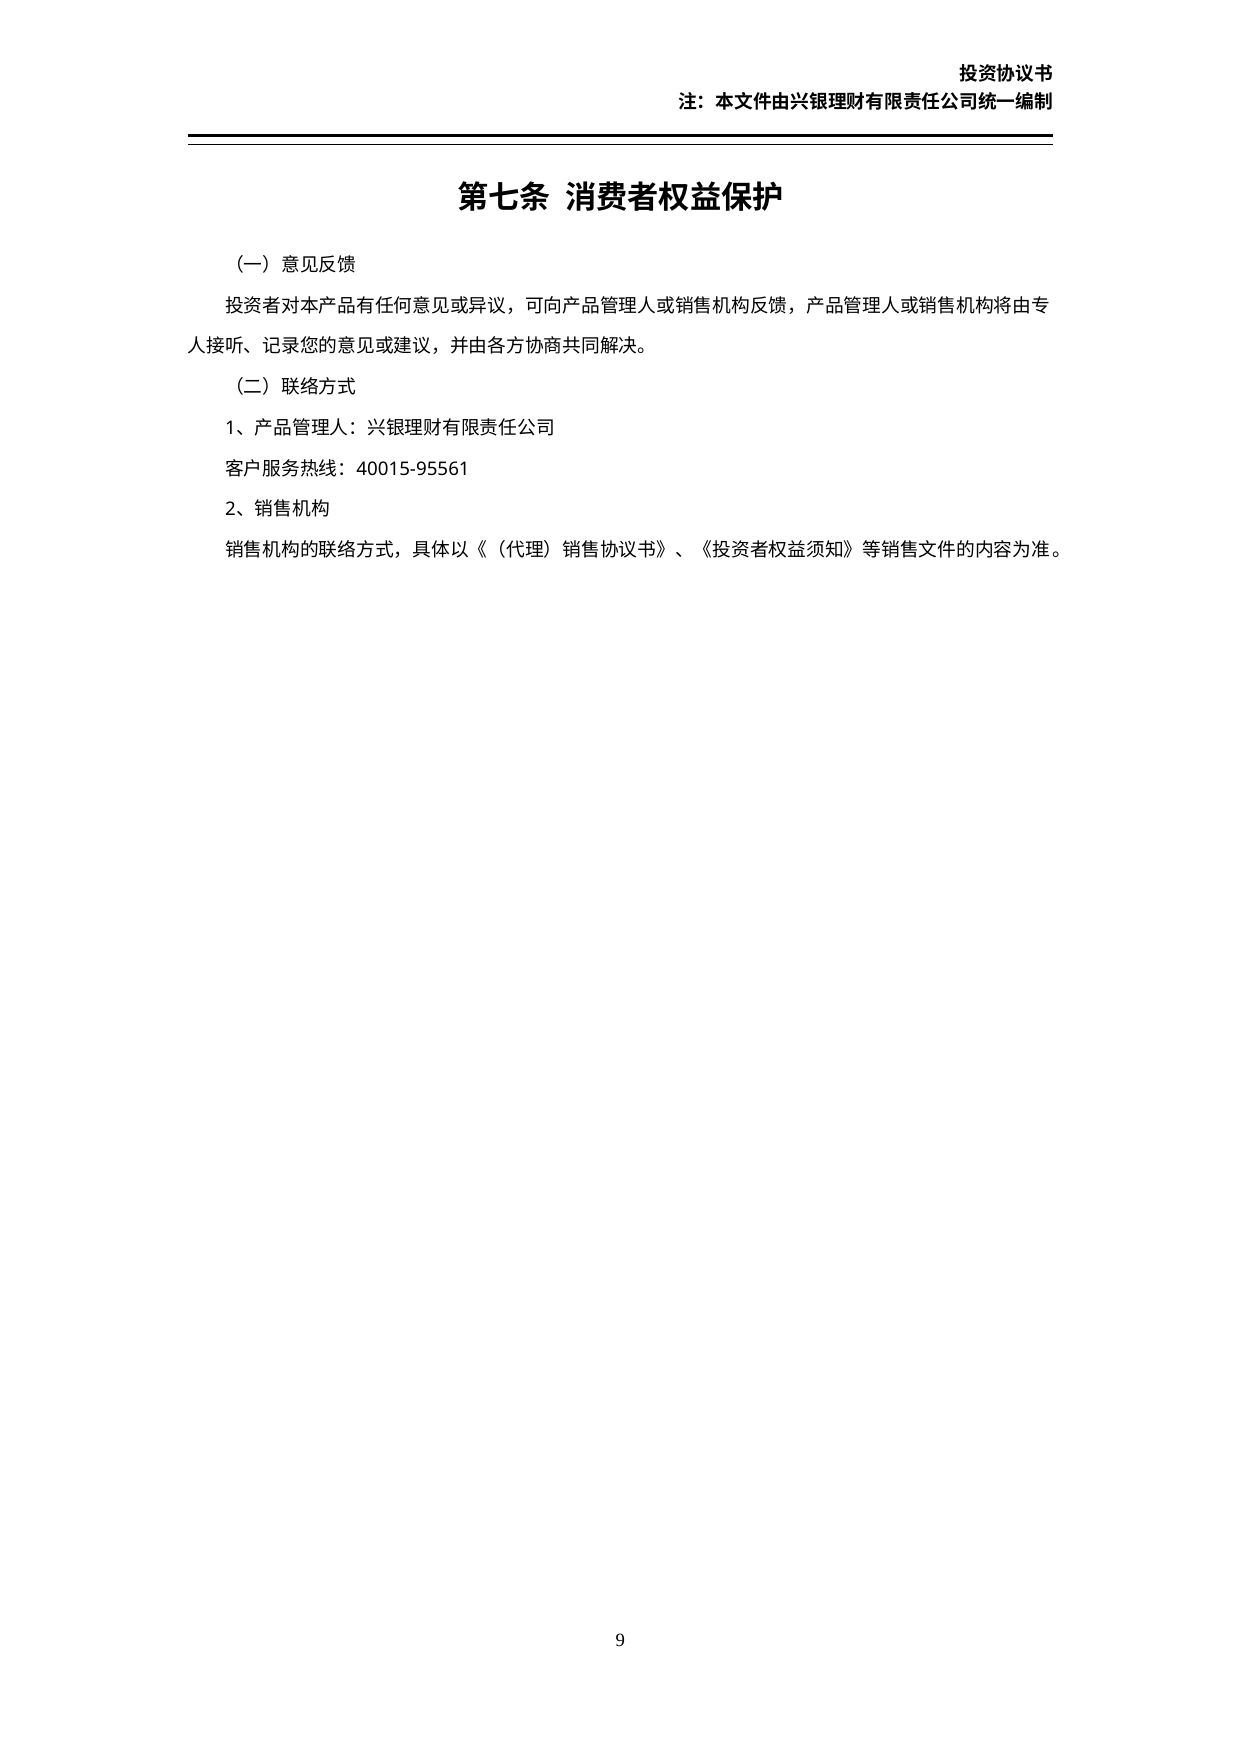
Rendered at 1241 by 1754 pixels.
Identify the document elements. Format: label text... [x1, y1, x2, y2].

text 投资者对本产品有任何意见或异议，可向产品管理人或销售机构反馈，产品管理人或销售机构将由专人接听、记录您的意见或建议，并由各方协商共同解决。 [187, 290, 1053, 358]
text 1、产品管理人：兴银理财有限责任公司 [187, 412, 1053, 440]
text 2、销售机构 [187, 494, 1053, 521]
text 销售机构的联络方式，具体以《（代理）销售协议书》、《投资者权益须知》等销售文件的内容为准。 [187, 535, 1053, 603]
text （二）联络方式 [187, 372, 1053, 399]
text （一）意见反馈 [187, 249, 1053, 277]
subtitle 第七条 消费者权益保护 [187, 162, 1053, 227]
text 客户服务热线：40015-95561 [187, 453, 1053, 480]
